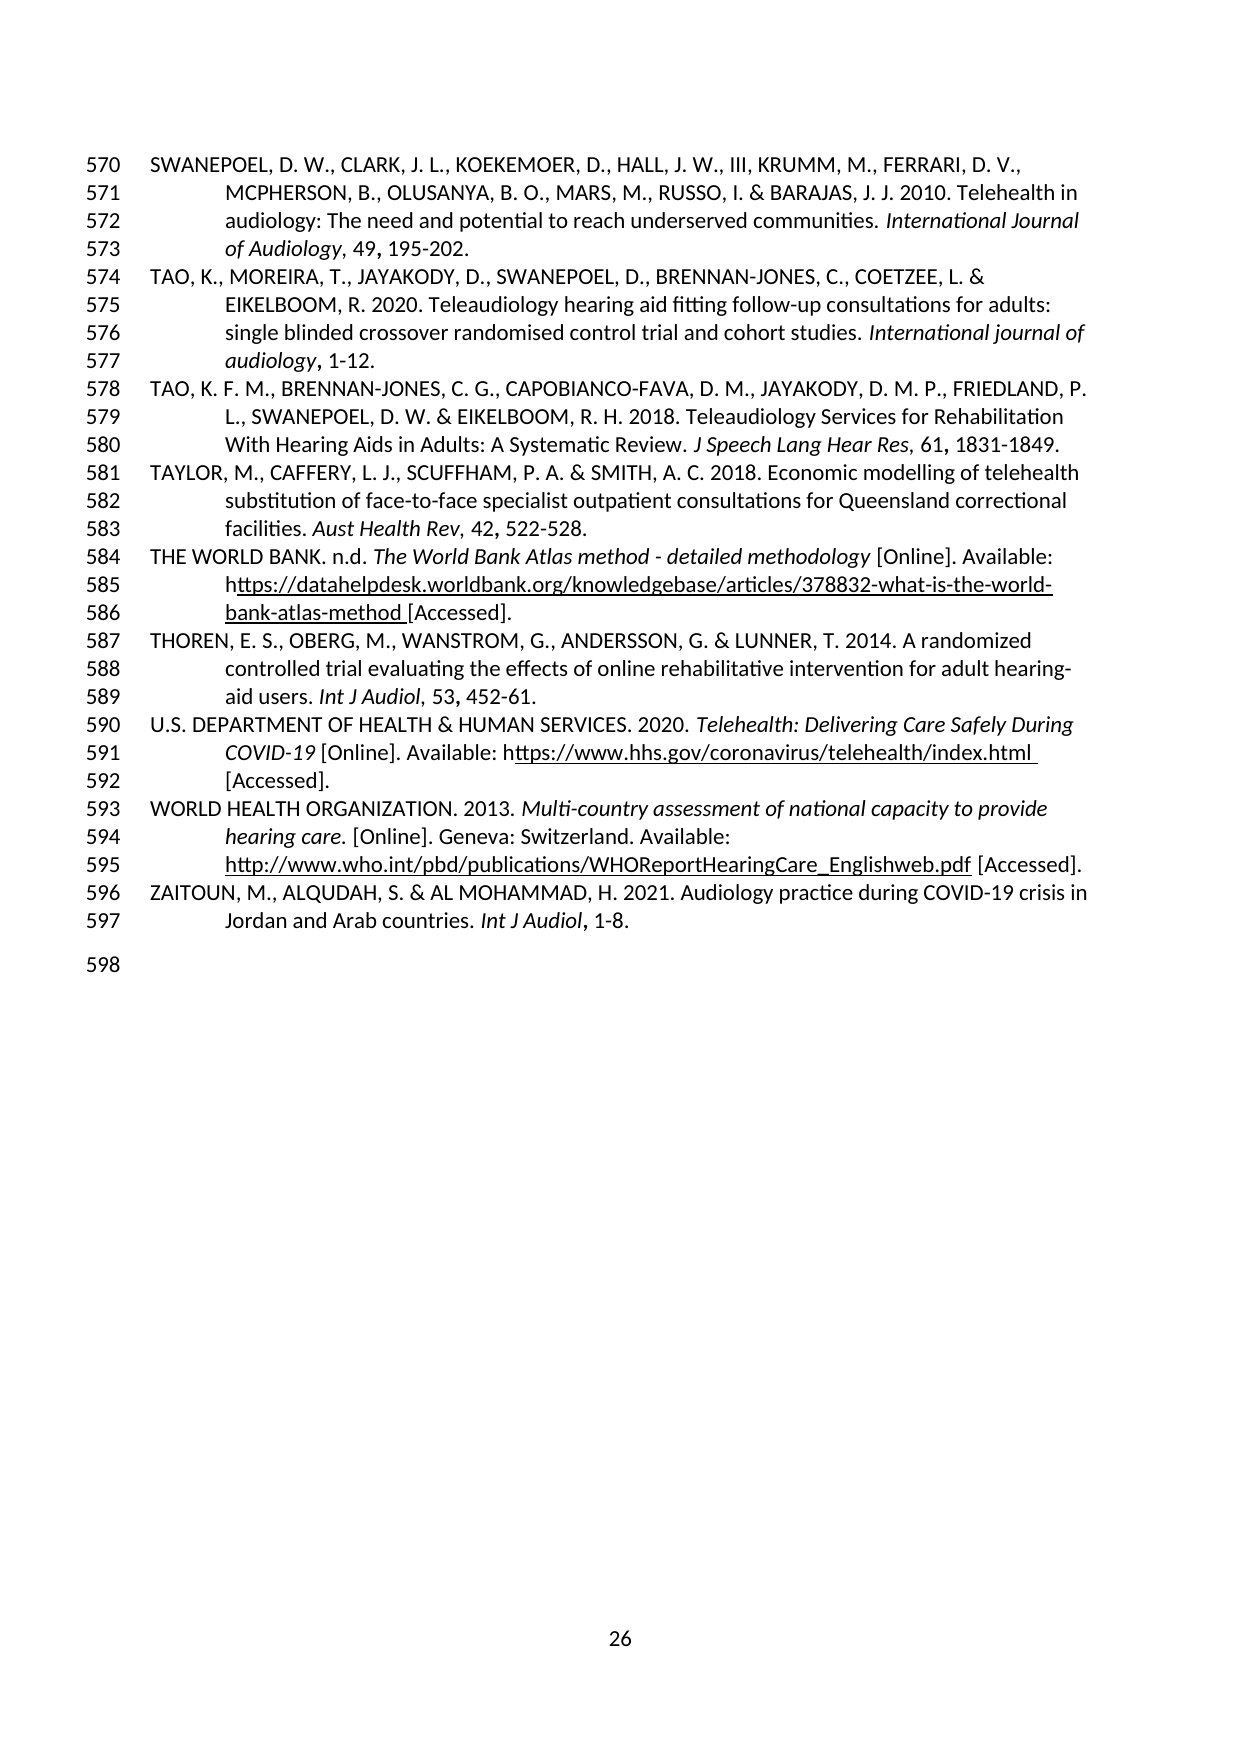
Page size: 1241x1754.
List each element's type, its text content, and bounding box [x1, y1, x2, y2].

text TAO, K., MOREIRA, T., JAYAKODY, D., SWANEPOEL, D., BRENNAN-JONES, C., COETZEE, L. & EIKELBOOM, R. 2020. Teleaudiology hearing aid fitting follow-up consultations for adults: single blinded crossover randomised control trial and cohort studies. International journal of audiology, 1-12. [150, 262, 1090, 374]
text THOREN, E. S., OBERG, M., WANSTROM, G., ANDERSSON, G. & LUNNER, T. 2014. A randomized controlled trial evaluating the effects of online rehabilitative intervention for adult hearing-aid users. Int J Audiol, 53, 452-61. [150, 626, 1090, 710]
text SWANEPOEL, D. W., CLARK, J. L., KOEKEMOER, D., HALL, J. W., III, KRUMM, M., FERRARI, D. V., MCPHERSON, B., OLUSANYA, B. O., MARS, M., RUSSO, I. & BARAJAS, J. J. 2010. Telehealth in audiology: The need and potential to reach underserved communities. International Journal of Audiology, 49, 195-202. [150, 150, 1090, 262]
text ZAITOUN, M., ALQUDAH, S. & AL MOHAMMAD, H. 2021. Audiology practice during COVID-19 crisis in Jordan and Arab countries. Int J Audiol, 1-8. [150, 878, 1090, 934]
text TAYLOR, M., CAFFERY, L. J., SCUFFHAM, P. A. & SMITH, A. C. 2018. Economic modelling of telehealth substitution of face-to-face specialist outpatient consultations for Queensland correctional facilities. Aust Health Rev, 42, 522-528. [150, 458, 1090, 542]
text THE WORLD BANK. n.d. The World Bank Atlas method - detailed methodology [Online]. Available: https://datahelpdesk.worldbank.org/knowledgebase/articles/378832-what-is-the-world-bank-atlas-method [Accessed]. [150, 542, 1090, 626]
text WORLD HEALTH ORGANIZATION. 2013. Multi-country assessment of national capacity to provide hearing care. [Online]. Geneva: Switzerland. Available: http://www.who.int/pbd/publications/WHOReportHearingCare_Englishweb.pdf [Accessed]. [150, 794, 1090, 878]
text TAO, K. F. M., BRENNAN-JONES, C. G., CAPOBIANCO-FAVA, D. M., JAYAKODY, D. M. P., FRIEDLAND, P. L., SWANEPOEL, D. W. & EIKELBOOM, R. H. 2018. Teleaudiology Services for Rehabilitation With Hearing Aids in Adults: A Systematic Review. J Speech Lang Hear Res, 61, 1831-1849. [150, 374, 1090, 458]
text U.S. DEPARTMENT OF HEALTH & HUMAN SERVICES. 2020. Telehealth: Delivering Care Safely During COVID-19 [Online]. Available: https://www.hhs.gov/coronavirus/telehealth/index.html [Accessed]. [150, 710, 1090, 794]
